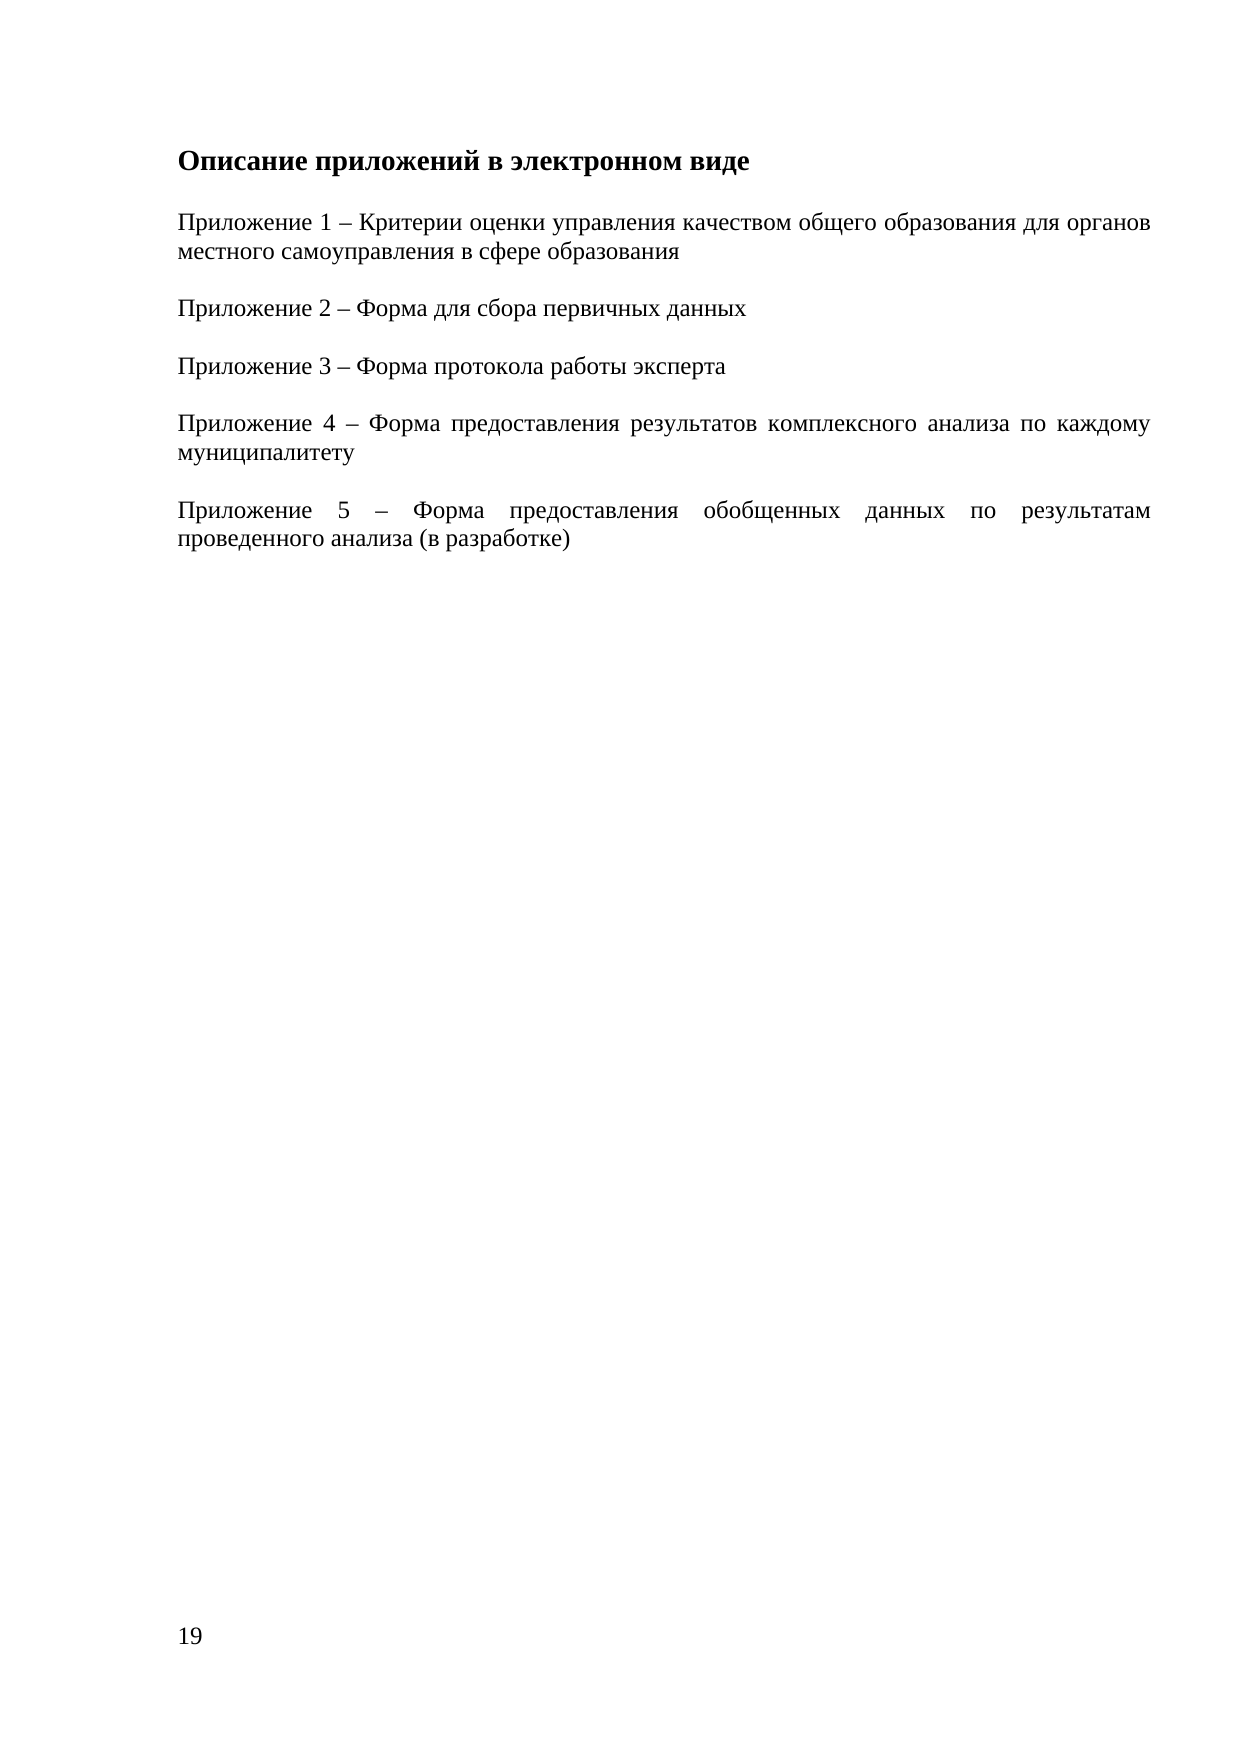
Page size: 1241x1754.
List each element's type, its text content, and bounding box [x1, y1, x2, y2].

text Приложение 2 – Форма для сбора первичных данных [177, 293, 1152, 322]
text Приложение 3 – Форма протокола работы эксперта [177, 351, 1152, 380]
text Приложение 1 – Критерии оценки управления качеством общего образования для органов местного самоуправления в сфере образования [177, 207, 1152, 265]
subtitle Описание приложений в электронном виде [177, 143, 1152, 177]
text Приложение 5 – Форма предоставления обобщенных данных по результатам проведенного анализа (в разработке) [177, 495, 1152, 552]
text Приложение 4 – Форма предоставления результатов комплексного анализа по каждому муниципалитету [177, 408, 1152, 466]
